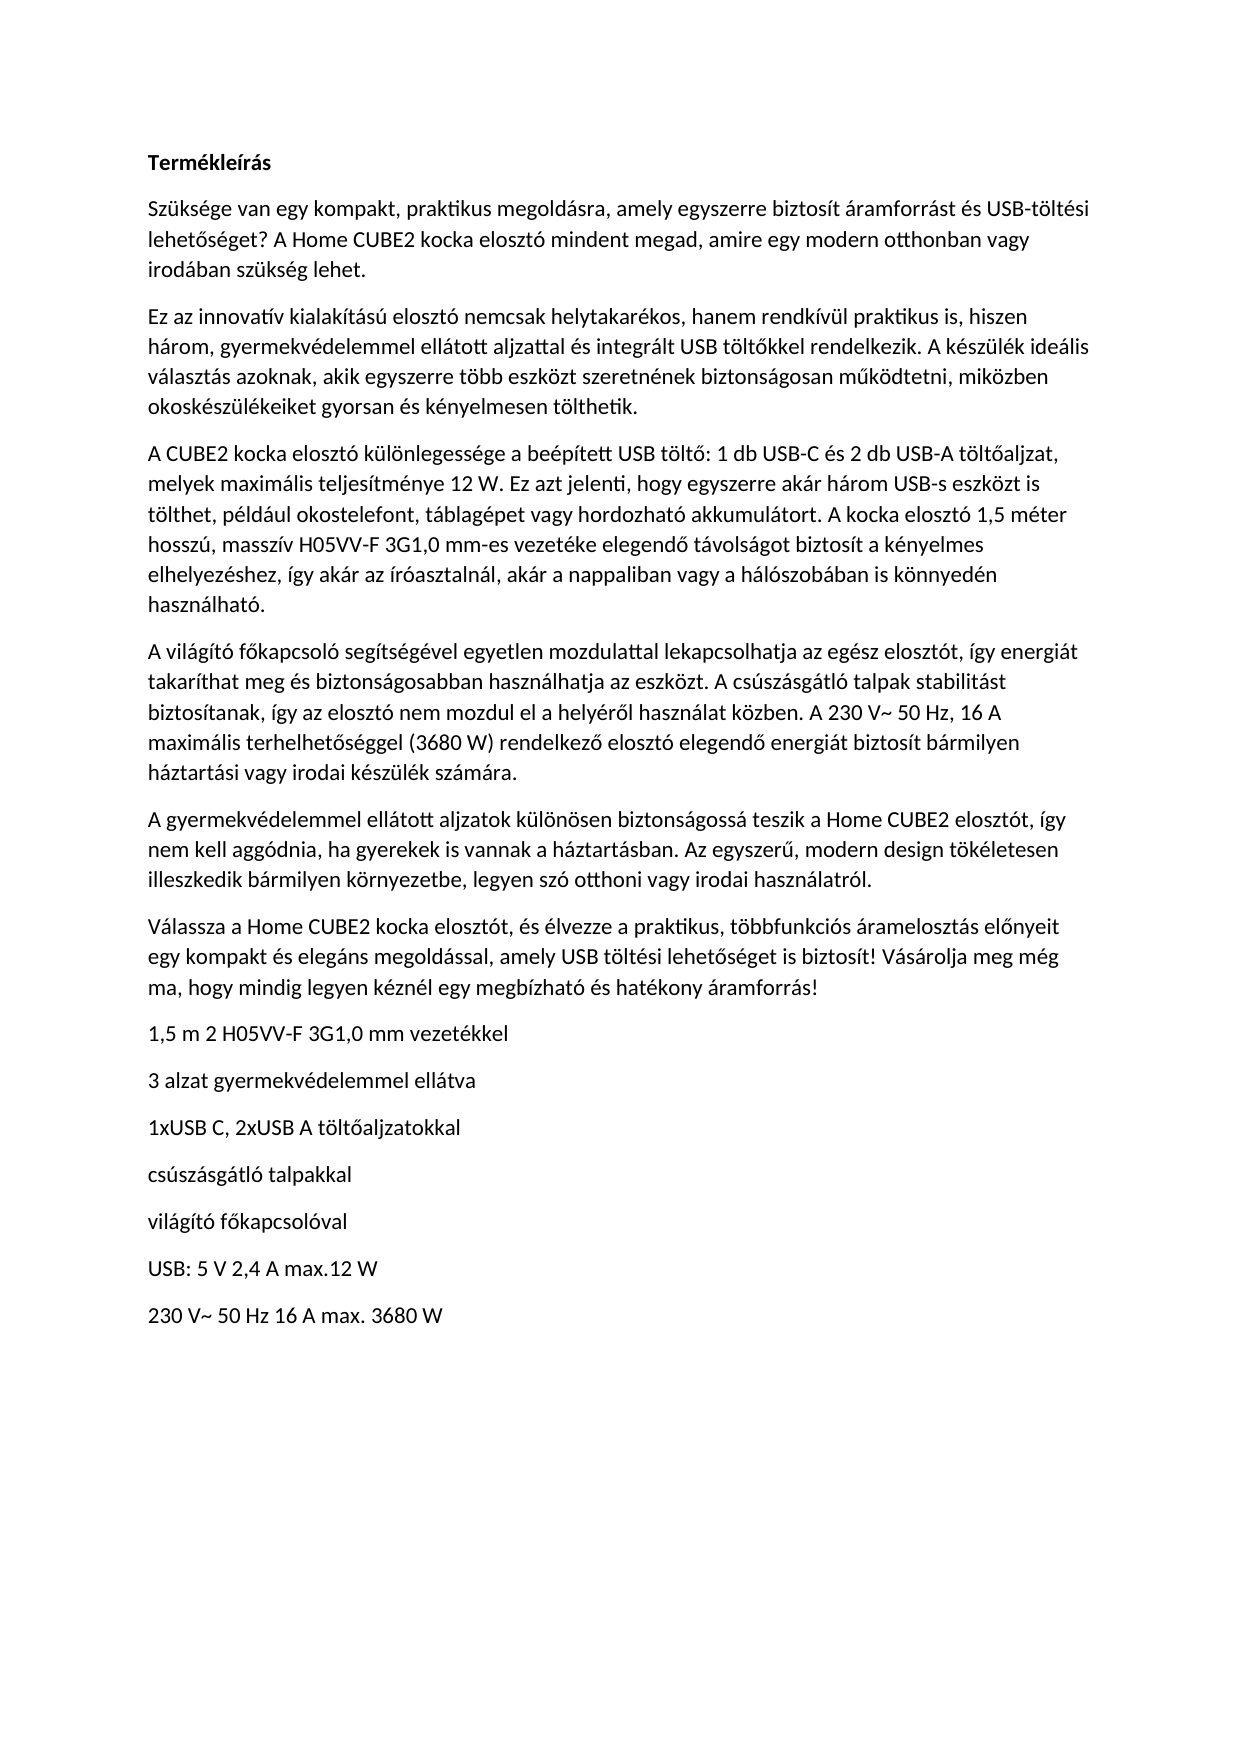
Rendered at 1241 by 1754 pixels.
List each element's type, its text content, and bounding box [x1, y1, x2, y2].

text Ez az innovatív kialakítású elosztó nemcsak helytakarékos, hanem rendkívül praktikus is, hiszen három, gyermekvédelemmel ellátott aljzattal és integrált USB töltőkkel rendelkezik. A készülék ideális választás azoknak, akik egyszerre több eszközt szeretnének biztonságosan működtetni, miközben okoskészülékeiket gyorsan és kényelmesen tölthetik. [148, 302, 1093, 420]
text A CUBE2 kocka elosztó különlegessége a beépített USB töltő: 1 db USB-C és 2 db USB-A töltőaljzat, melyek maximális teljesítménye 12 W. Ez azt jelenti, hogy egyszerre akár három USB-s eszközt is tölthet, például okostelefont, táblagépet vagy hordozható akkumulátort. A kocka elosztó 1,5 méter hosszú, masszív H05VV-F 3G1,0 mm-es vezetéke elegendő távolságot biztosít a kényelmes elhelyezéshez, így akár az íróasztalnál, akár a nappaliban vagy a hálószobában is könnyedén használható. [148, 439, 1093, 618]
text 230 V~ 50 Hz 16 A max. 3680 W [148, 1301, 1093, 1329]
text A világító főkapcsoló segítségével egyetlen mozdulattal lekapcsolhatja az egész elosztót, így energiát takaríthat meg és biztonságosabban használhatja az eszközt. A csúszásgátló talpak stabilitást biztosítanak, így az elosztó nem mozdul el a helyéről használat közben. A 230 V~ 50 Hz, 16 A maximális terhelhetőséggel (3680 W) rendelkező elosztó elegendő energiát biztosít bármilyen háztartási vagy irodai készülék számára. [148, 637, 1093, 786]
text Szüksége van egy kompakt, praktikus megoldásra, amely egyszerre biztosít áramforrást és USB-töltési lehetőséget? A Home CUBE2 kocka elosztó mindent megad, amire egy modern otthonban vagy irodában szükség lehet. [148, 194, 1093, 283]
text csúszásgátló talpakkal [148, 1160, 1093, 1188]
text 1,5 m 2 H05VV-F 3G1,0 mm vezetékkel [148, 1019, 1093, 1047]
text USB: 5 V 2,4 A max.12 W [148, 1254, 1093, 1282]
text A gyermekvédelemmel ellátott aljzatok különösen biztonságossá teszik a Home CUBE2 elosztót, így nem kell aggódnia, ha gyerekek is vannak a háztartásban. Az egyszerű, modern design tökéletesen illeszkedik bármilyen környezetbe, legyen szó otthoni vagy irodai használatról. [148, 805, 1093, 893]
text Válassza a Home CUBE2 kocka elosztót, és élvezze a praktikus, többfunkciós áramelosztás előnyeit egy kompakt és elegáns megoldással, amely USB töltési lehetőséget is biztosít! Vásárolja meg még ma, hogy mindig legyen kéznél egy megbízható és hatékony áramforrás! [148, 912, 1093, 1001]
text 1xUSB C, 2xUSB A töltőaljzatokkal [148, 1113, 1093, 1141]
text világító főkapcsolóval [148, 1207, 1093, 1235]
text 3 alzat gyermekvédelemmel ellátva [148, 1066, 1093, 1094]
text Termékleírás [148, 148, 1093, 176]
